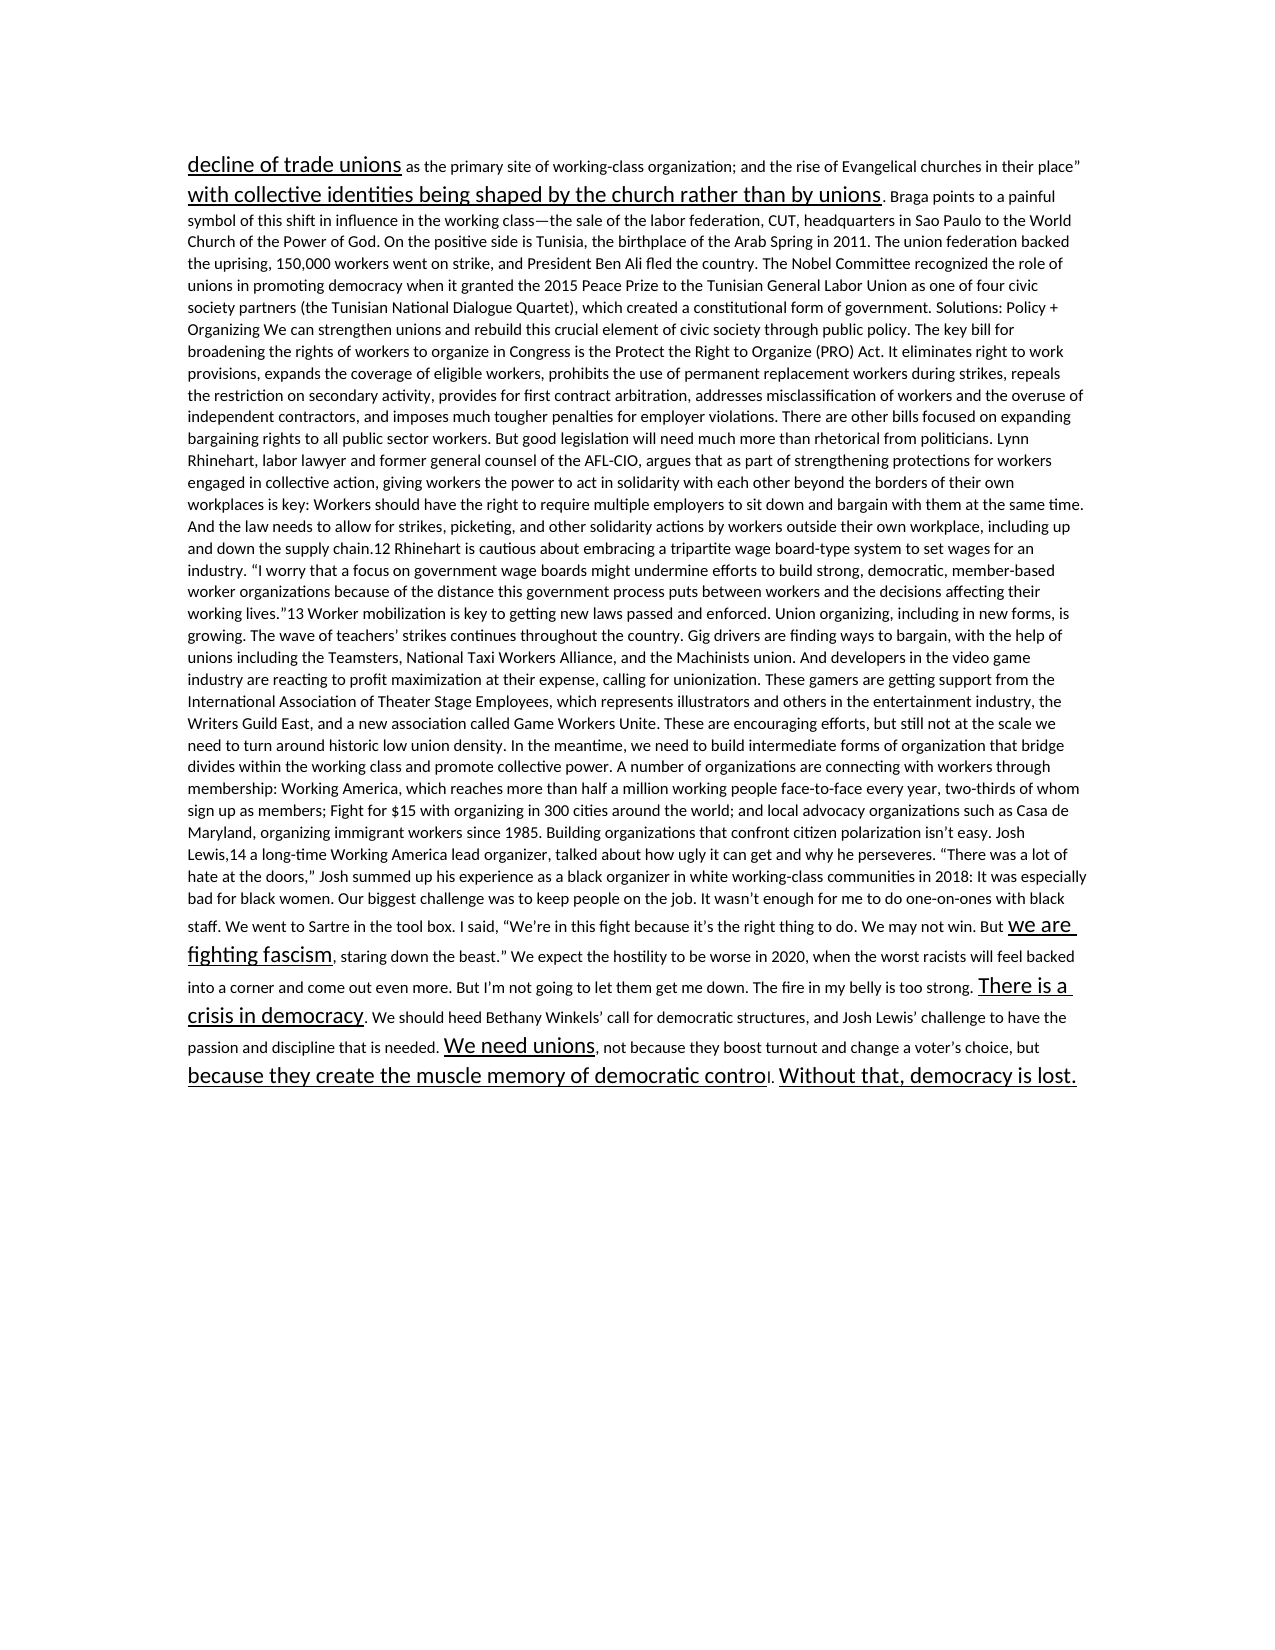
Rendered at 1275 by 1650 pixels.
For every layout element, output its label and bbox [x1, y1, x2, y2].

text [187, 150, 1087, 1089]
